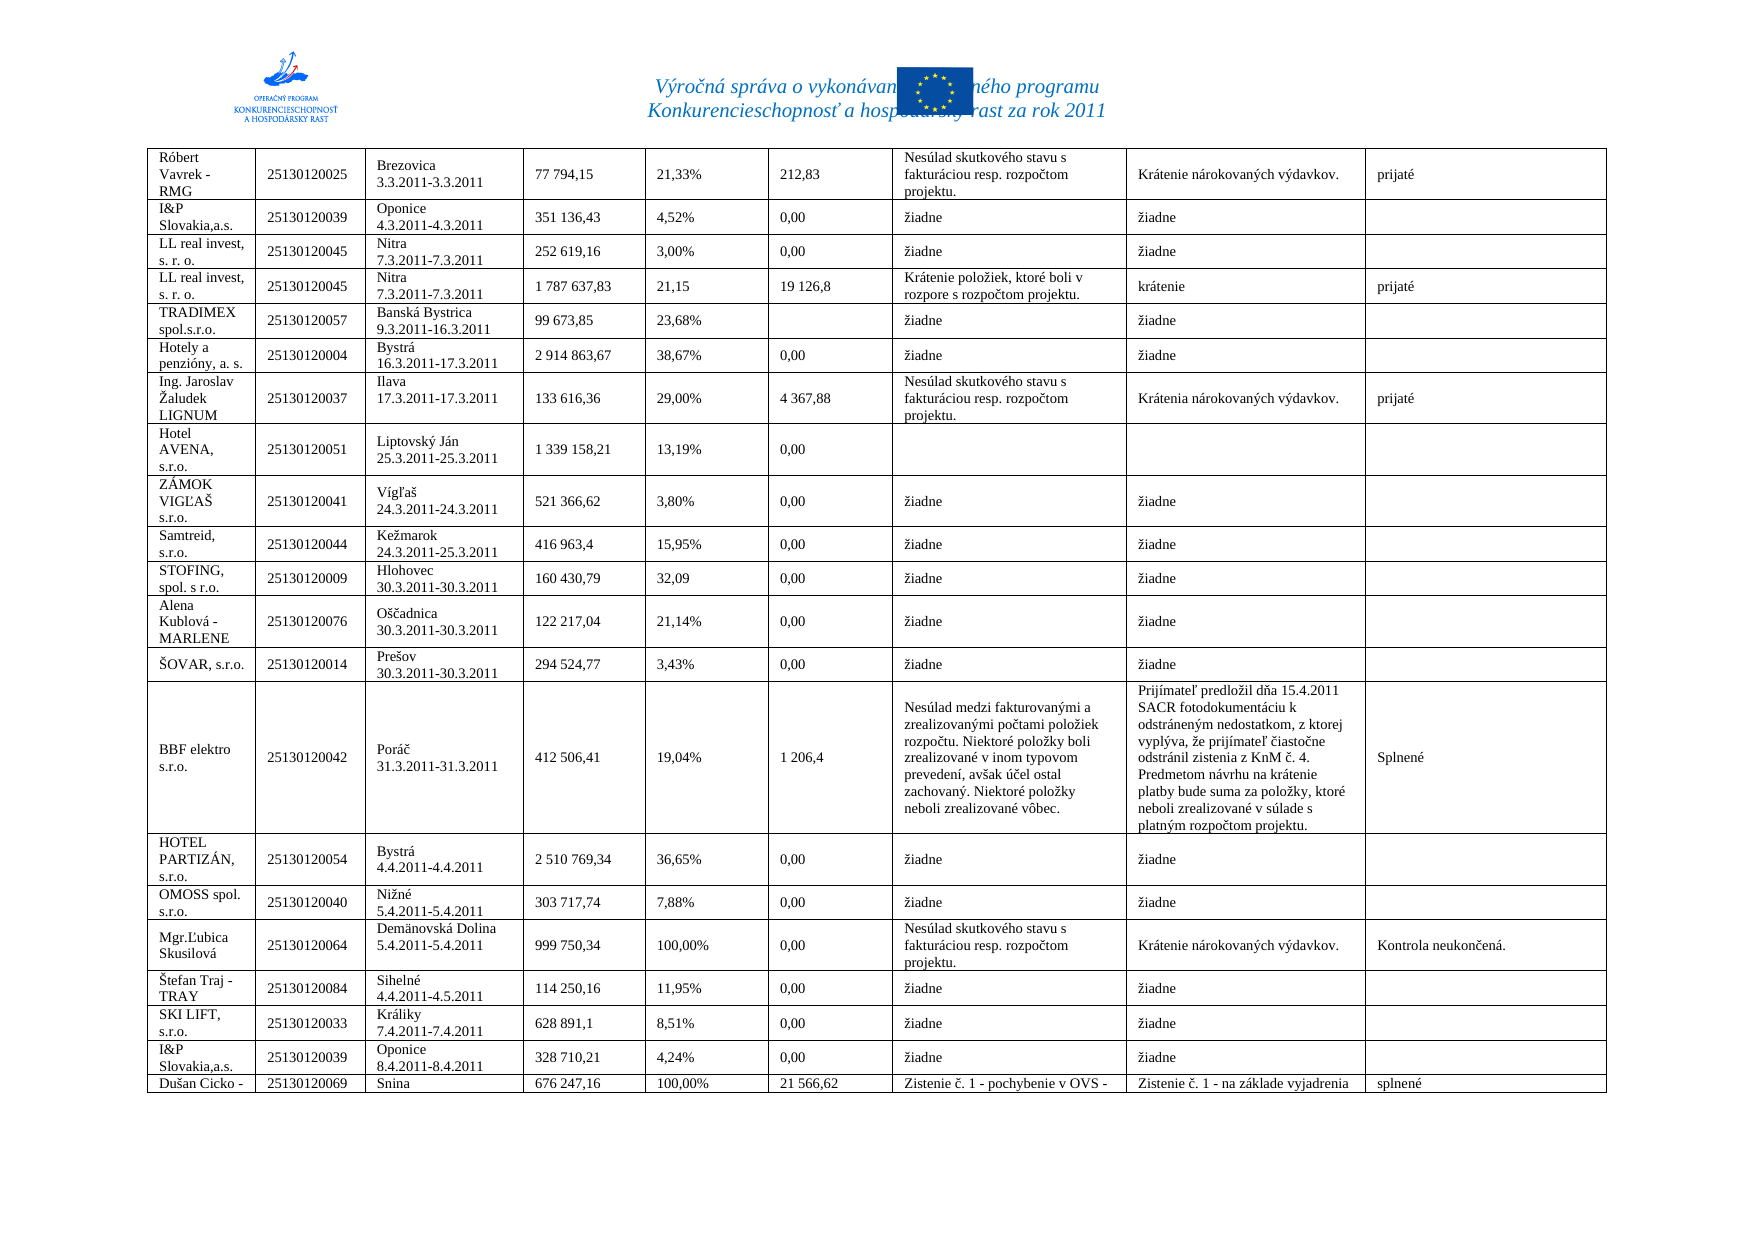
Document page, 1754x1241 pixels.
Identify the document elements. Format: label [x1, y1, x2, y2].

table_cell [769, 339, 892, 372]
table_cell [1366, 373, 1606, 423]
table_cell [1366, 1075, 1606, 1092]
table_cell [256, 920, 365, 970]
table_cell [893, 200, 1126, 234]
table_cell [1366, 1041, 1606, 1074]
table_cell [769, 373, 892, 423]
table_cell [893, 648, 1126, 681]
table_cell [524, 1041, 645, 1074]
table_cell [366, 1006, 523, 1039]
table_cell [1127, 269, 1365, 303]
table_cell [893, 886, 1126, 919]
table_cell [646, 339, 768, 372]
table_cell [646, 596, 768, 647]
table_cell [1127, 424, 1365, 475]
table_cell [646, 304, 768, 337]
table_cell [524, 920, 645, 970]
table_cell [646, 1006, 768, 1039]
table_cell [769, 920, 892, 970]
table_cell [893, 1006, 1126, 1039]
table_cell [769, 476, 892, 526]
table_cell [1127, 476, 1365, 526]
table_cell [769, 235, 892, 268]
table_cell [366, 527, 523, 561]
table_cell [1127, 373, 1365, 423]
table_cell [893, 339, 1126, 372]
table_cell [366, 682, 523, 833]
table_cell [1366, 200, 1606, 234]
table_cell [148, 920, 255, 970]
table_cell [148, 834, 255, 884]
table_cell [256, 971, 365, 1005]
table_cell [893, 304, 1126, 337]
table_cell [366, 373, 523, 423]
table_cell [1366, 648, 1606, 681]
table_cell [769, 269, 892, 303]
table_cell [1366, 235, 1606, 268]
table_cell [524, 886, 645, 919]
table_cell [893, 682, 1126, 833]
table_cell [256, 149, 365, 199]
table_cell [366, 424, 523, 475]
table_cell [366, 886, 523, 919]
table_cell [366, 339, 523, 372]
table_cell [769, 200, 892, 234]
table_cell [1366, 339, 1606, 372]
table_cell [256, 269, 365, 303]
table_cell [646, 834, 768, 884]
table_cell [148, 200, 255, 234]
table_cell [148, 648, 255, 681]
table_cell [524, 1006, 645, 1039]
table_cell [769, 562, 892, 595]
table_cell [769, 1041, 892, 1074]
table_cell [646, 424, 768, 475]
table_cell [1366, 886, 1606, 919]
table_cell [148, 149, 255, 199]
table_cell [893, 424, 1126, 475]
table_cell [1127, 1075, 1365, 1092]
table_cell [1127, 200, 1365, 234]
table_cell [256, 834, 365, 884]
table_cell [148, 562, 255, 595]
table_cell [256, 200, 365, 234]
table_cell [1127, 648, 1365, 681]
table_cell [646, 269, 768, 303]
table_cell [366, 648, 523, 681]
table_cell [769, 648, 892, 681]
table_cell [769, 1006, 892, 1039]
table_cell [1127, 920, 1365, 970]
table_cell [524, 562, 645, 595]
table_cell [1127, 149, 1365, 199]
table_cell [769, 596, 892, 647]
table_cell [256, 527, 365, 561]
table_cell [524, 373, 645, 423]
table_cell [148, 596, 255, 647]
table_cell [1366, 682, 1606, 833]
picture [896, 67, 974, 115]
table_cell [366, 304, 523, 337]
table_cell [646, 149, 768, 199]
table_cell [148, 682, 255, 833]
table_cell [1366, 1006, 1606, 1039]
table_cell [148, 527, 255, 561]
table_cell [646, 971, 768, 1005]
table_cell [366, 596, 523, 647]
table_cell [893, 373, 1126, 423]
picture [212, 40, 357, 135]
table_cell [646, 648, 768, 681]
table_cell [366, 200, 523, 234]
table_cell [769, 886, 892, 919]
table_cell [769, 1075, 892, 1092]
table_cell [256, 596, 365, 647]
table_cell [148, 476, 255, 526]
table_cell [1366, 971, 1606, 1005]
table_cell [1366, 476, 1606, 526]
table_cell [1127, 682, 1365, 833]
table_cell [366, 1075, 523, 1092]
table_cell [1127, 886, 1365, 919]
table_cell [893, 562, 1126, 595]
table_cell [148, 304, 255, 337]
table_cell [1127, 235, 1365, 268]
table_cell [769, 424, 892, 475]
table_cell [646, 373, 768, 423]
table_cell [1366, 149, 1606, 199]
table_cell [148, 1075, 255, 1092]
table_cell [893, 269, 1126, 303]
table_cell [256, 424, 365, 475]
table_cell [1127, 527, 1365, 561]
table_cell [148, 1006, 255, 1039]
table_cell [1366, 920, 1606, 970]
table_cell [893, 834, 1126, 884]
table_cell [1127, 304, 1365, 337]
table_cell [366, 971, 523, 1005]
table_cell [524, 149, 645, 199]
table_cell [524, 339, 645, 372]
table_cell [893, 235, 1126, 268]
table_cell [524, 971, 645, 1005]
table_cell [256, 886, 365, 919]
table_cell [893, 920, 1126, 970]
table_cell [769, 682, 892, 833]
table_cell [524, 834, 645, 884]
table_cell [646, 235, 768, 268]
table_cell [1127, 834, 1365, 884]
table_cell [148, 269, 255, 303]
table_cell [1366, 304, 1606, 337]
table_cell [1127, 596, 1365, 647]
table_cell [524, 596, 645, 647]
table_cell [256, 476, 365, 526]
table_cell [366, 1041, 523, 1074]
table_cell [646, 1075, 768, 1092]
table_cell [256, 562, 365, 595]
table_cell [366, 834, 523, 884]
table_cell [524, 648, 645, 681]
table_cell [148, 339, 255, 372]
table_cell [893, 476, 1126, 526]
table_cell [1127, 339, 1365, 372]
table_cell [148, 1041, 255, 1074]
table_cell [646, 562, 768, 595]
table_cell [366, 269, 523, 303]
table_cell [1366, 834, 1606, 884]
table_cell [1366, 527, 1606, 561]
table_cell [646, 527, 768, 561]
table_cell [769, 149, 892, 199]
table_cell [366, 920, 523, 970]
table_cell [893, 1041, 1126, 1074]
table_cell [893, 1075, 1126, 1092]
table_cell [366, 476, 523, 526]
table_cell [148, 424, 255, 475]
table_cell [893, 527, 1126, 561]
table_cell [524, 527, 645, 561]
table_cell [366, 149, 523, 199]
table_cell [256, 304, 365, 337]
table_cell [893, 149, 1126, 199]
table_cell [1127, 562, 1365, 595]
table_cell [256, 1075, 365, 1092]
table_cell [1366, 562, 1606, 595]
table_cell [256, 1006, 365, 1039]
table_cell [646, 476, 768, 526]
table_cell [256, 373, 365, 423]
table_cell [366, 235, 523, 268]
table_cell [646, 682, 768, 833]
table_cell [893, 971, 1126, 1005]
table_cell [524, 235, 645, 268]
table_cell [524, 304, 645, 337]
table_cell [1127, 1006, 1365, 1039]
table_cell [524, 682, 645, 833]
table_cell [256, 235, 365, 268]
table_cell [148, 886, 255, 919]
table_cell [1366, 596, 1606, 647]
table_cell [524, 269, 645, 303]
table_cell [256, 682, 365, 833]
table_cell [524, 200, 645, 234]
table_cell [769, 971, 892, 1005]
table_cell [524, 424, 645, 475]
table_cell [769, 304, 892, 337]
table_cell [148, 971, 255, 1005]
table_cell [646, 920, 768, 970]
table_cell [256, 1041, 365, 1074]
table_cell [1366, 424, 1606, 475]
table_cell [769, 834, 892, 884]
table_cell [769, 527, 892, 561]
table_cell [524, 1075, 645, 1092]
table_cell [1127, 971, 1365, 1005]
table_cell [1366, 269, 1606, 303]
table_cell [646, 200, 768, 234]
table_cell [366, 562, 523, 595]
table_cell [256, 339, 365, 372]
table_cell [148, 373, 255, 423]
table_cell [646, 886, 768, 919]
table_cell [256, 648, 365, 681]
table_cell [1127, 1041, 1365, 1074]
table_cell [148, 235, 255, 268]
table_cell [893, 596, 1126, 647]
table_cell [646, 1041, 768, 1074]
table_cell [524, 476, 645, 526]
